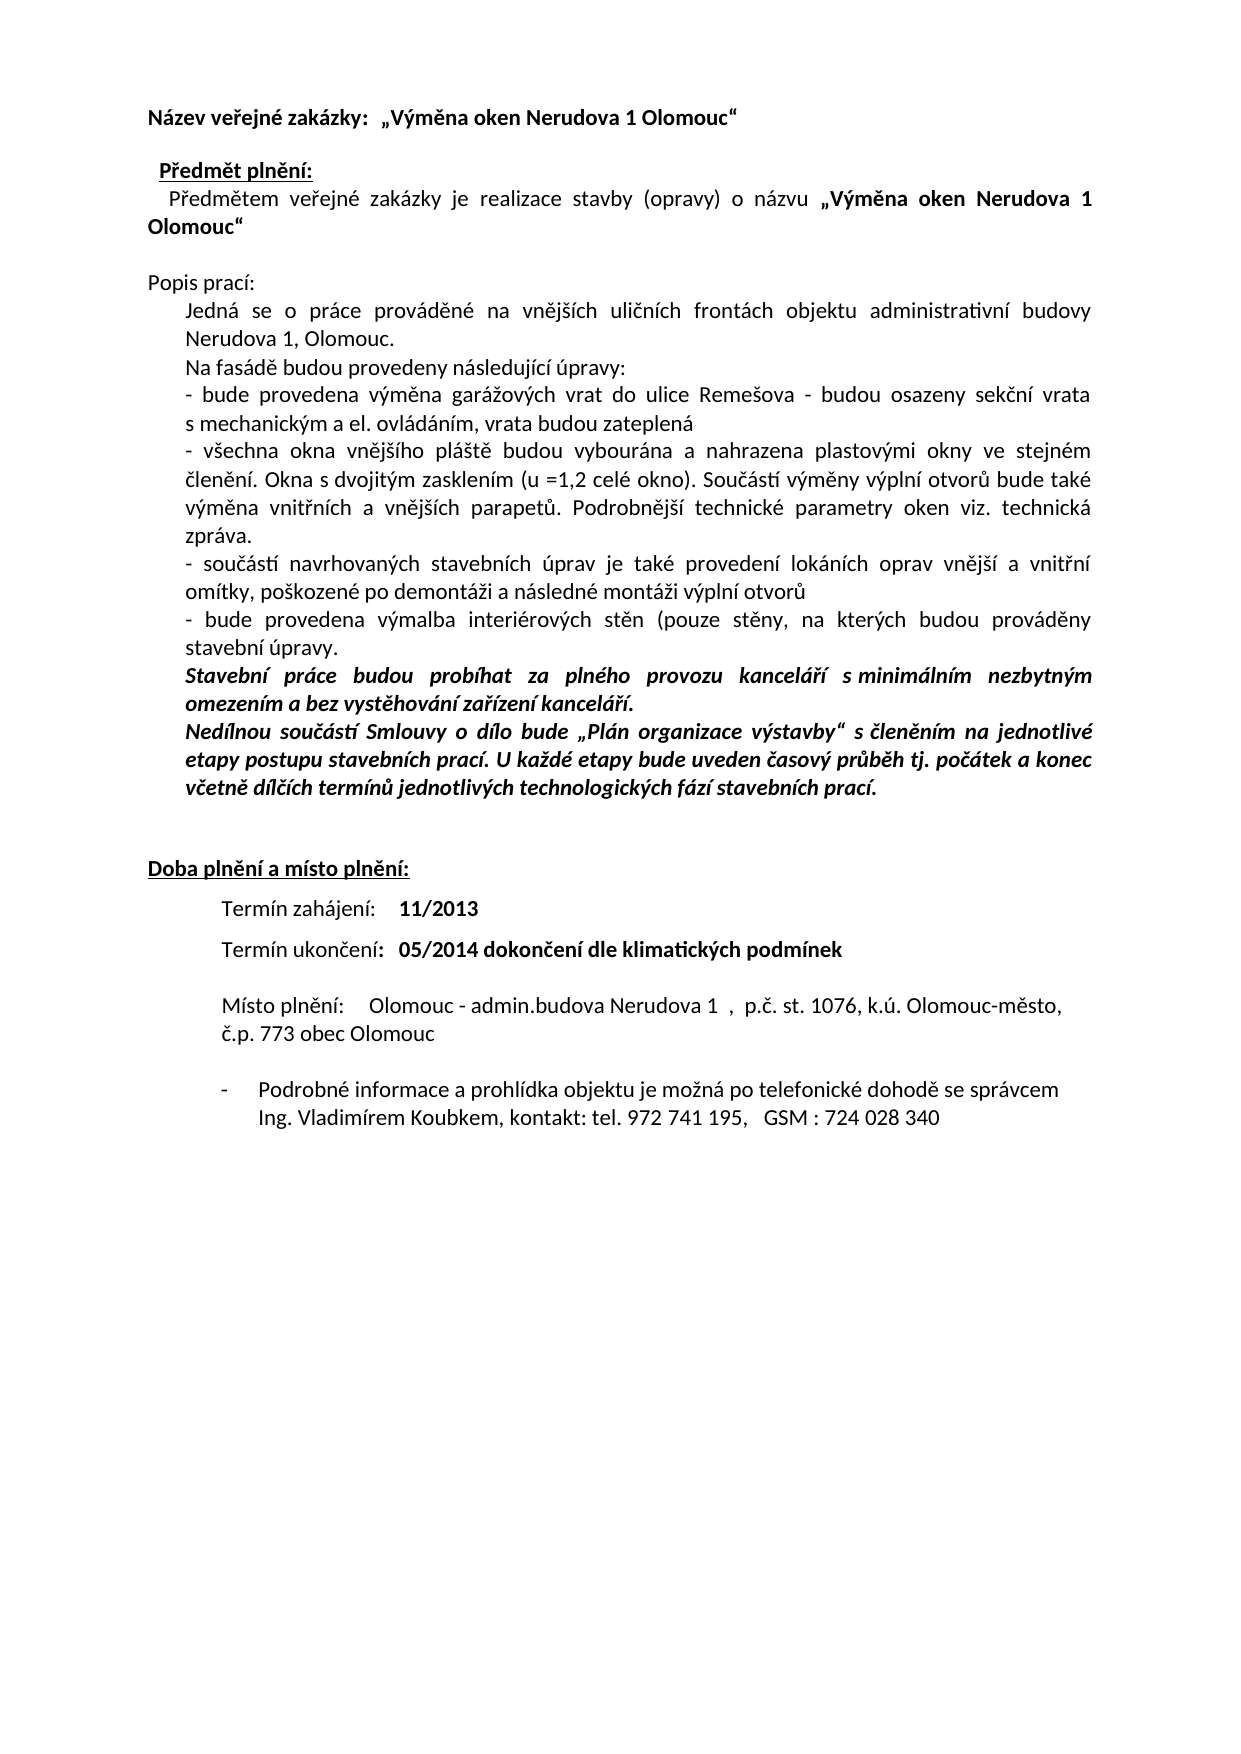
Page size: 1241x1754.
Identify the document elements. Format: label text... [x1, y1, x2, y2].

text Název veřejné zakázky: „Výměna oken Nerudova 1 Olomouc“ [148, 103, 1093, 131]
text Popis prací: [148, 268, 1093, 297]
text Stavební práce budou probíhat za plného provozu kanceláří s minimálním nezbytným omezením a bez vystěhování zařízení kanceláří. [185, 661, 1093, 717]
list Doba plnění a místo plnění: [148, 854, 1093, 882]
text Na fasádě budou provedeny následující úpravy: [185, 353, 1093, 381]
text - všechna okna vnějšího pláště budou vybourána a nahrazena plastovými okny ve stejném členění. Okna s dvojitým zasklením (u =1,2 celé okno). Součástí výměny výplní otvorů bude také výměna vnitřních a vnějších parapetů. Podrobnější technické parametry oken viz. technická zpráva. [185, 437, 1093, 549]
text Předmětem veřejné zakázky je realizace stavby (opravy) o názvu „Výměna oken Nerudova 1 Olomouc“ [148, 184, 1093, 241]
list Termín zahájení: 11/2013 [221, 894, 1093, 922]
list Termín ukončení: 05/2014 dokončení dle klimatických podmínek [221, 935, 1093, 963]
text Nedílnou součástí Smlouvy o dílo bude „Plán organizace výstavby“ s členěním na jednotlivé etapy postupu stavebních prací. U každé etapy bude uveden časový průběh tj. počátek a konec včetně dílčích termínů jednotlivých technologických fází stavebních prací. [185, 717, 1093, 801]
text Ing. Vladimírem Koubkem, kontakt: tel. 972 741 195, GSM : 724 028 340 [258, 1103, 1093, 1131]
text Místo plnění: Olomouc - admin.budova Nerudova 1 , p.č. st. 1076, k.ú. Olomouc-město, č.p. 773 obec Olomouc [221, 991, 1093, 1047]
text Předmět plnění: [148, 156, 1093, 184]
text - bude provedena výměna garážových vrat do ulice Remešova - budou osazeny sekční vrata s mechanickým a el. ovládáním, vrata budou zateplená [185, 381, 1093, 437]
text - součástí navrhovaných stavebních úprav je také provedení lokáních oprav vnější a vnitřní omítky, poškozené po demontáži a následné montáži výplní otvorů [185, 549, 1093, 605]
text - bude provedena výmalba interiérových stěn (pouze stěny, na kterých budou prováděny stavební úpravy. [185, 605, 1093, 661]
list Podrobné informace a prohlídka objektu je možná po telefonické dohodě se správcem [221, 1075, 1093, 1103]
text Jedná se o práce prováděné na vnějších uličních frontách objektu administrativní budovy Nerudova 1, Olomouc. [185, 297, 1093, 353]
